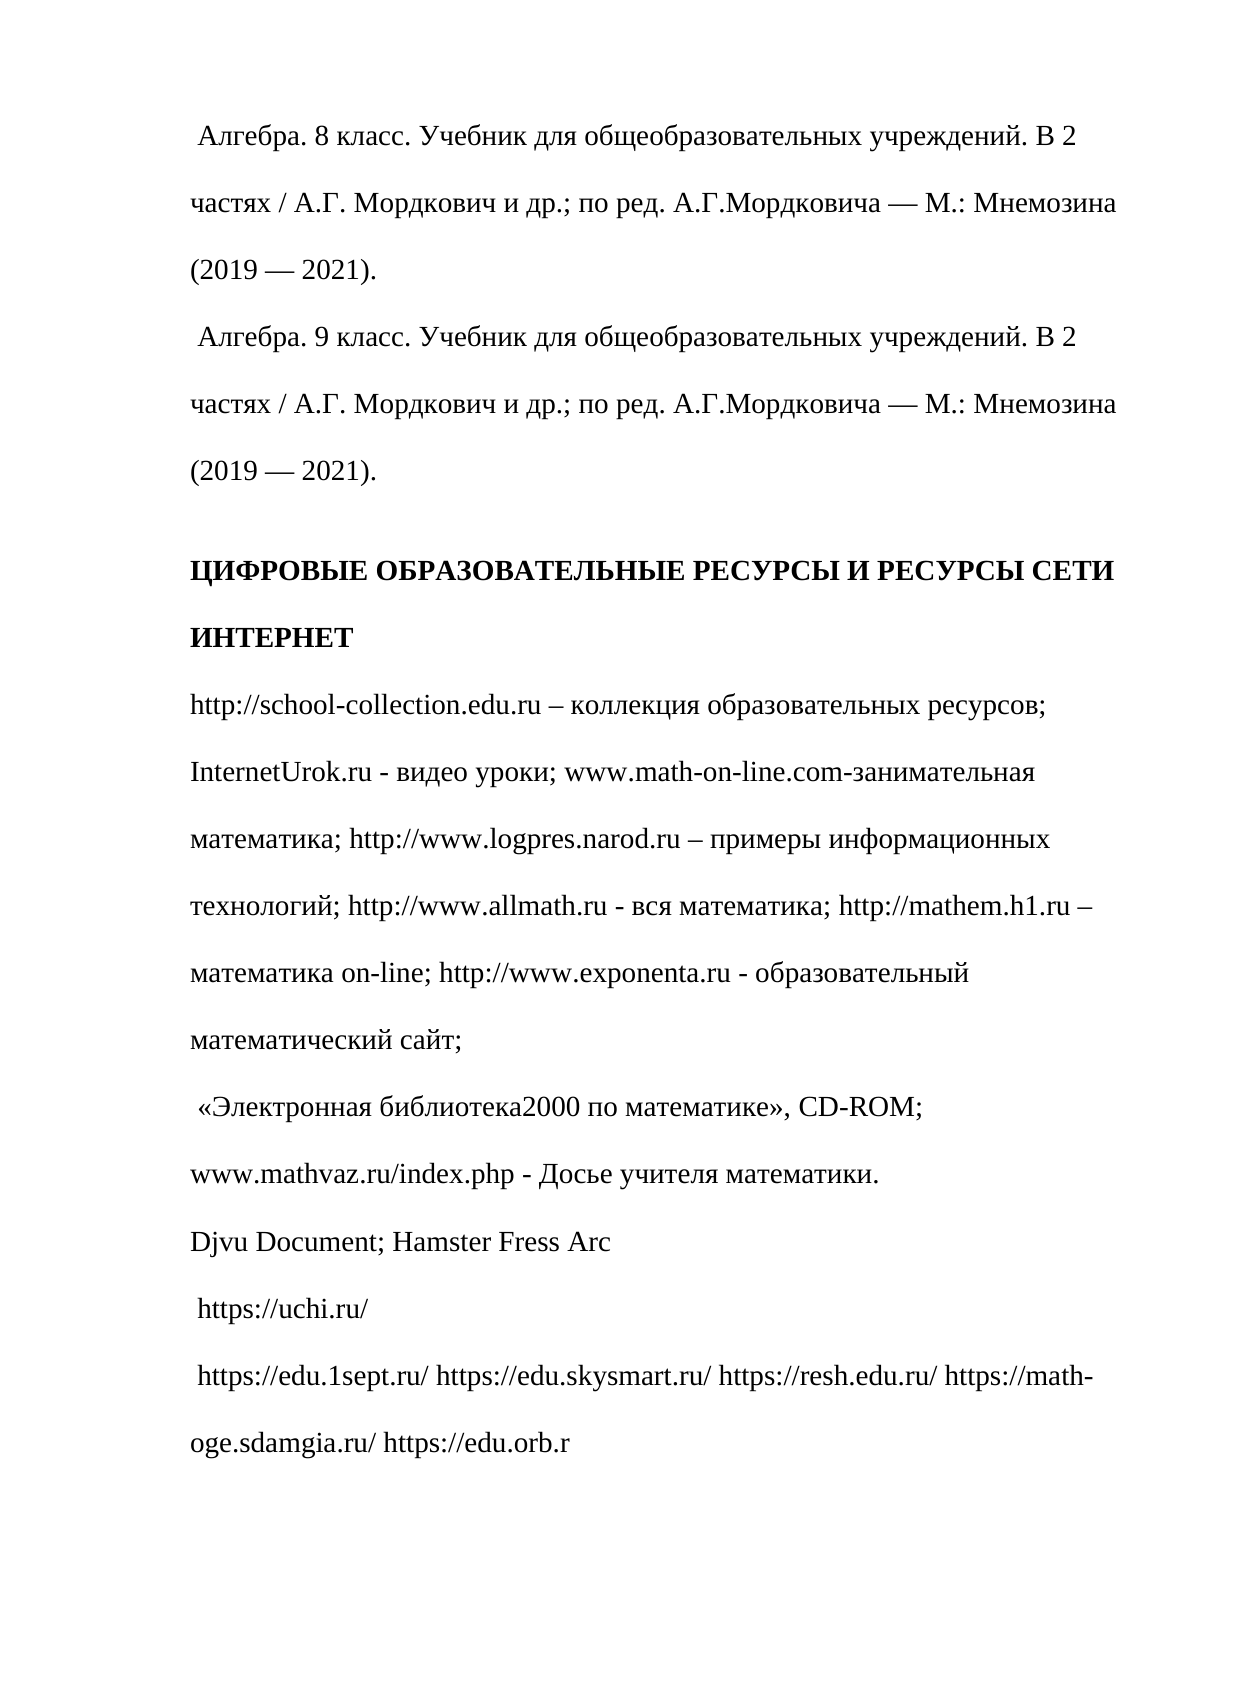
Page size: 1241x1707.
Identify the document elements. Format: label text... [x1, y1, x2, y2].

text ​​‌http://school-collection.edu.ru – коллекция образовательных ресурсов; InternetUrok.ru - видео уроки; www.math-on-line.com-занимательная математика; http://www.logpres.narod.ru – примеры информационных технологий; http://www.allmath.ru - вся математика; http://mathem.h1.ru – математика on-line; http://www.exponenta.ru - образовательный математический сайт; «Электронная библиотека2000 по математике», CD-ROM; www.mathvaz.ru/index.php - Досье учителя математики. Djvu Document; Hamster Fress Arc https://uchi.ru/ https://edu.1sept.ru/ https://edu.skysmart.ru/ https://resh.edu.ru/ https://math-oge.sdamgia.ru/ https://edu.orb.r ‌​ [190, 687, 1152, 1526]
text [190, 118, 1152, 487]
text ЦИФРОВЫЕ ОБРАЗОВАТЕЛЬНЫЕ РЕСУРСЫ И РЕСУРСЫ СЕТИ ИНТЕРНЕТ [190, 553, 1152, 653]
